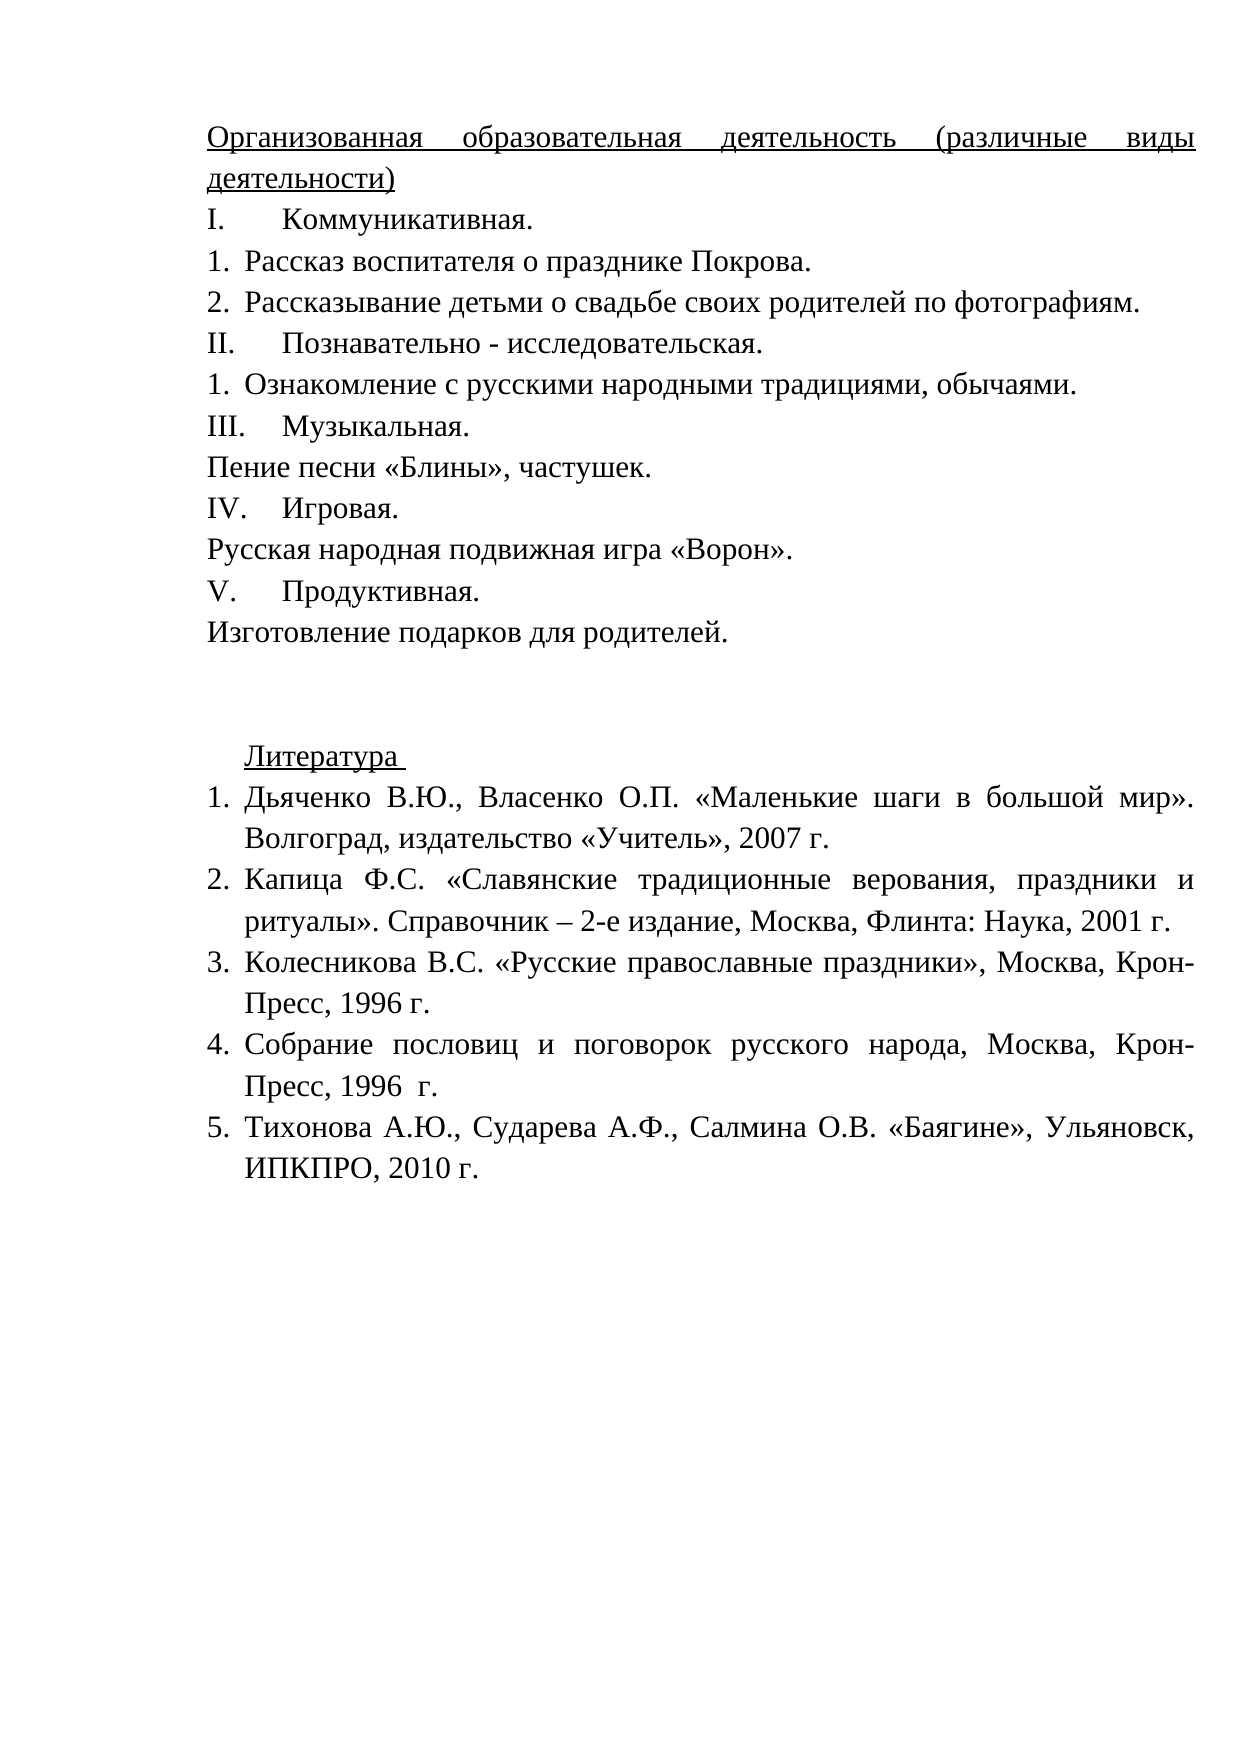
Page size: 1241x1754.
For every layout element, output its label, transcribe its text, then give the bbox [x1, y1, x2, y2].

text Организованная образовательная деятельность (различные виды деятельности) [207, 151, 1196, 195]
list Музыкальная. [207, 407, 1196, 443]
list Рассказ воспитателя о празднике Покрова. [207, 242, 1196, 278]
text Литература [207, 737, 1196, 773]
text Изготовление подарков для родителей. [207, 613, 1196, 649]
list Ознакомление с русскими народными традициями, обычаями. [207, 366, 1196, 402]
text Организованная образовательная деятельность (различные виды деятельности) [207, 118, 1196, 149]
list Рассказывание детьми о свадьбе своих родителей по фотографиям. [207, 283, 1196, 319]
list Дьяченко В.Ю., Власенко О.П. «Маленькие шаги в большой мир». Волгоград, издательство «Учитель», 2007 г. [207, 778, 1196, 855]
list Коммуникативная. [207, 201, 1196, 237]
text Пение песни «Блины», частушек. [207, 448, 1196, 484]
list Игровая. [207, 489, 1196, 525]
list Продуктивная. [207, 572, 1196, 608]
list Собрание пословиц и поговорок русского народа, Москва, Крон-Пресс, 1996 г. [207, 1026, 1196, 1103]
text Русская народная подвижная игра «Ворон». [207, 531, 1196, 567]
list Тихонова А.Ю., Сударева А.Ф., Салмина О.В. «Баягине», Ульяновск, ИПКПРО, 2010 г. [207, 1108, 1196, 1185]
list Колесникова В.С. «Русские православные праздники», Москва, Крон-Пресс, 1996 г. [207, 943, 1196, 1020]
list Познавательно - исследовательская. [207, 324, 1196, 360]
list Капица Ф.С. «Славянские традиционные верования, праздники и ритуалы». Справочник – 2-е издание, Москва, Флинта: Наука, 2001 г. [207, 861, 1196, 938]
